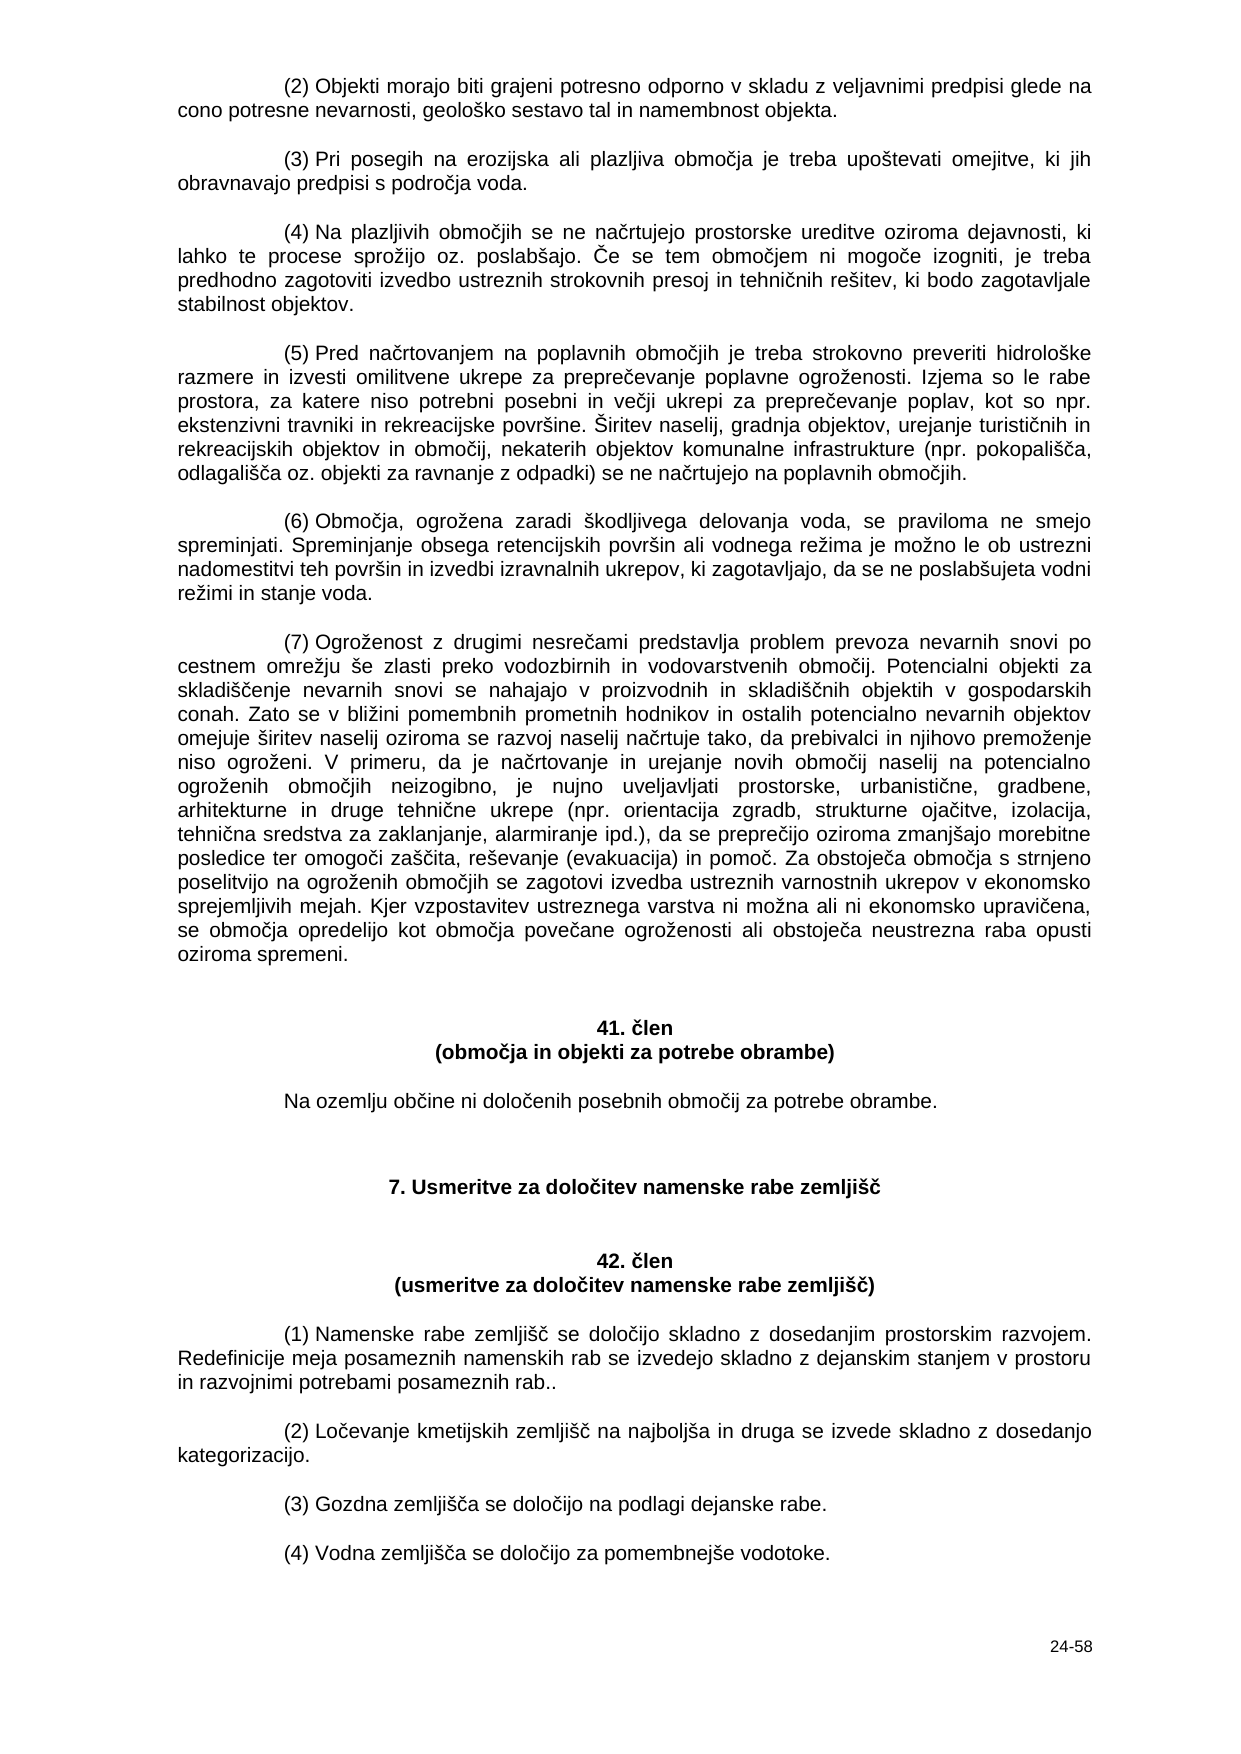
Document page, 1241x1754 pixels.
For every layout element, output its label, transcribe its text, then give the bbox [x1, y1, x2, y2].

list Na plazljivih območjih se ne načrtujejo prostorske ureditve oziroma dejavnosti, ki lahko te procese sprožijo oz. poslabšajo. Če se tem območjem ni mogoče izogniti, je treba predhodno zagotoviti izvedbo ustreznih strokovnih presoj in tehničnih rešitev, ki bodo zagotavljale stabilnost objektov. [177, 220, 1092, 316]
list člen (usmeritve za določitev namenske rabe zemljišč) [177, 1249, 1092, 1297]
list Vodna zemljišča se določijo za pomembnejše vodotoke. [177, 1541, 1092, 1564]
text 7. Usmeritve za določitev namenske rabe zemljišč [177, 1175, 1092, 1199]
list Pred načrtovanjem na poplavnih območjih je treba strokovno preveriti hidrološke razmere in izvesti omilitvene ukrepe za preprečevanje poplavne ogroženosti. Izjema so le rabe prostora, za katere niso potrebni posebni in večji ukrepi za preprečevanje poplav, kot so npr. ekstenzivni travniki in rekreacijske površine. Širitev naselij, gradnja objektov, urejanje turističnih in rekreacijskih objektov in območij, nekaterih objektov komunalne infrastrukture (npr. pokopališča, odlagališča oz. objekti za ravnanje z odpadki) se ne načrtujejo na poplavnih območjih. [177, 341, 1092, 484]
list člen (območja in objekti za potrebe obrambe) [177, 1016, 1092, 1063]
list Objekti morajo biti grajeni potresno odporno v skladu z veljavnimi predpisi glede na cono potresne nevarnosti, geološko sestavo tal in namembnost objekta. [177, 74, 1092, 122]
list Namenske rabe zemljišč se določijo skladno z dosedanjim prostorskim razvojem. Redefinicije meja posameznih namenskih rab se izvedejo skladno z dejanskim stanjem v prostoru in razvojnimi potrebami posameznih rab.. [177, 1322, 1092, 1394]
list Gozdna zemljišča se določijo na podlagi dejanske rabe. [177, 1492, 1092, 1516]
list Pri posegih na erozijska ali plazljiva območja je treba upoštevati omejitve, ki jih obravnavajo predpisi s področja voda. [177, 147, 1092, 195]
list Ločevanje kmetijskih zemljišč na najboljša in druga se izvede skladno z dosedanjo kategorizacijo. [177, 1419, 1092, 1467]
text Na ozemlju občine ni določenih posebnih območij za potrebe obrambe. [177, 1088, 1092, 1112]
list Ogroženost z drugimi nesrečami predstavlja problem prevoza nevarnih snovi po cestnem omrežju še zlasti preko vodozbirnih in vodovarstvenih območij. Potencialni objekti za skladiščenje nevarnih snovi se nahajajo v proizvodnih in skladiščnih objektih v gospodarskih conah. Zato se v bližini pomembnih prometnih hodnikov in ostalih potencialno nevarnih objektov omejuje širitev naselij oziroma se razvoj naselij načrtuje tako, da prebivalci in njihovo premoženje niso ogroženi. V primeru, da je načrtovanje in urejanje novih območij naselij na potencialno ogroženih območjih neizogibno, je nujno uveljavljati prostorske, urbanistične, gradbene, arhitekturne in druge tehnične ukrepe (npr. orientacija zgradb, strukturne ojačitve, izolacija, tehnična sredstva za zaklanjanje, alarmiranje ipd.), da se preprečijo oziroma zmanjšajo morebitne posledice ter omogoči zaščita, reševanje (evakuacija) in pomoč. Za obstoječa območja s strnjeno poselitvijo na ogroženih območjih se zagotovi izvedba ustreznih varnostnih ukrepov v ekonomsko sprejemljivih mejah. Kjer vzpostavitev ustreznega varstva ni možna ali ni ekonomsko upravičena, se območja opredelijo kot območja povečane ogroženosti ali obstoječa neustrezna raba opusti oziroma spremeni. [177, 630, 1092, 966]
list Območja, ogrožena zaradi škodljivega delovanja voda, se praviloma ne smejo spreminjati. Spreminjanje obsega retencijskih površin ali vodnega režima je možno le ob ustrezni nadomestitvi teh površin in izvedbi izravnalnih ukrepov, ki zagotavljajo, da se ne poslabšujeta vodni režimi in stanje voda. [177, 509, 1092, 605]
